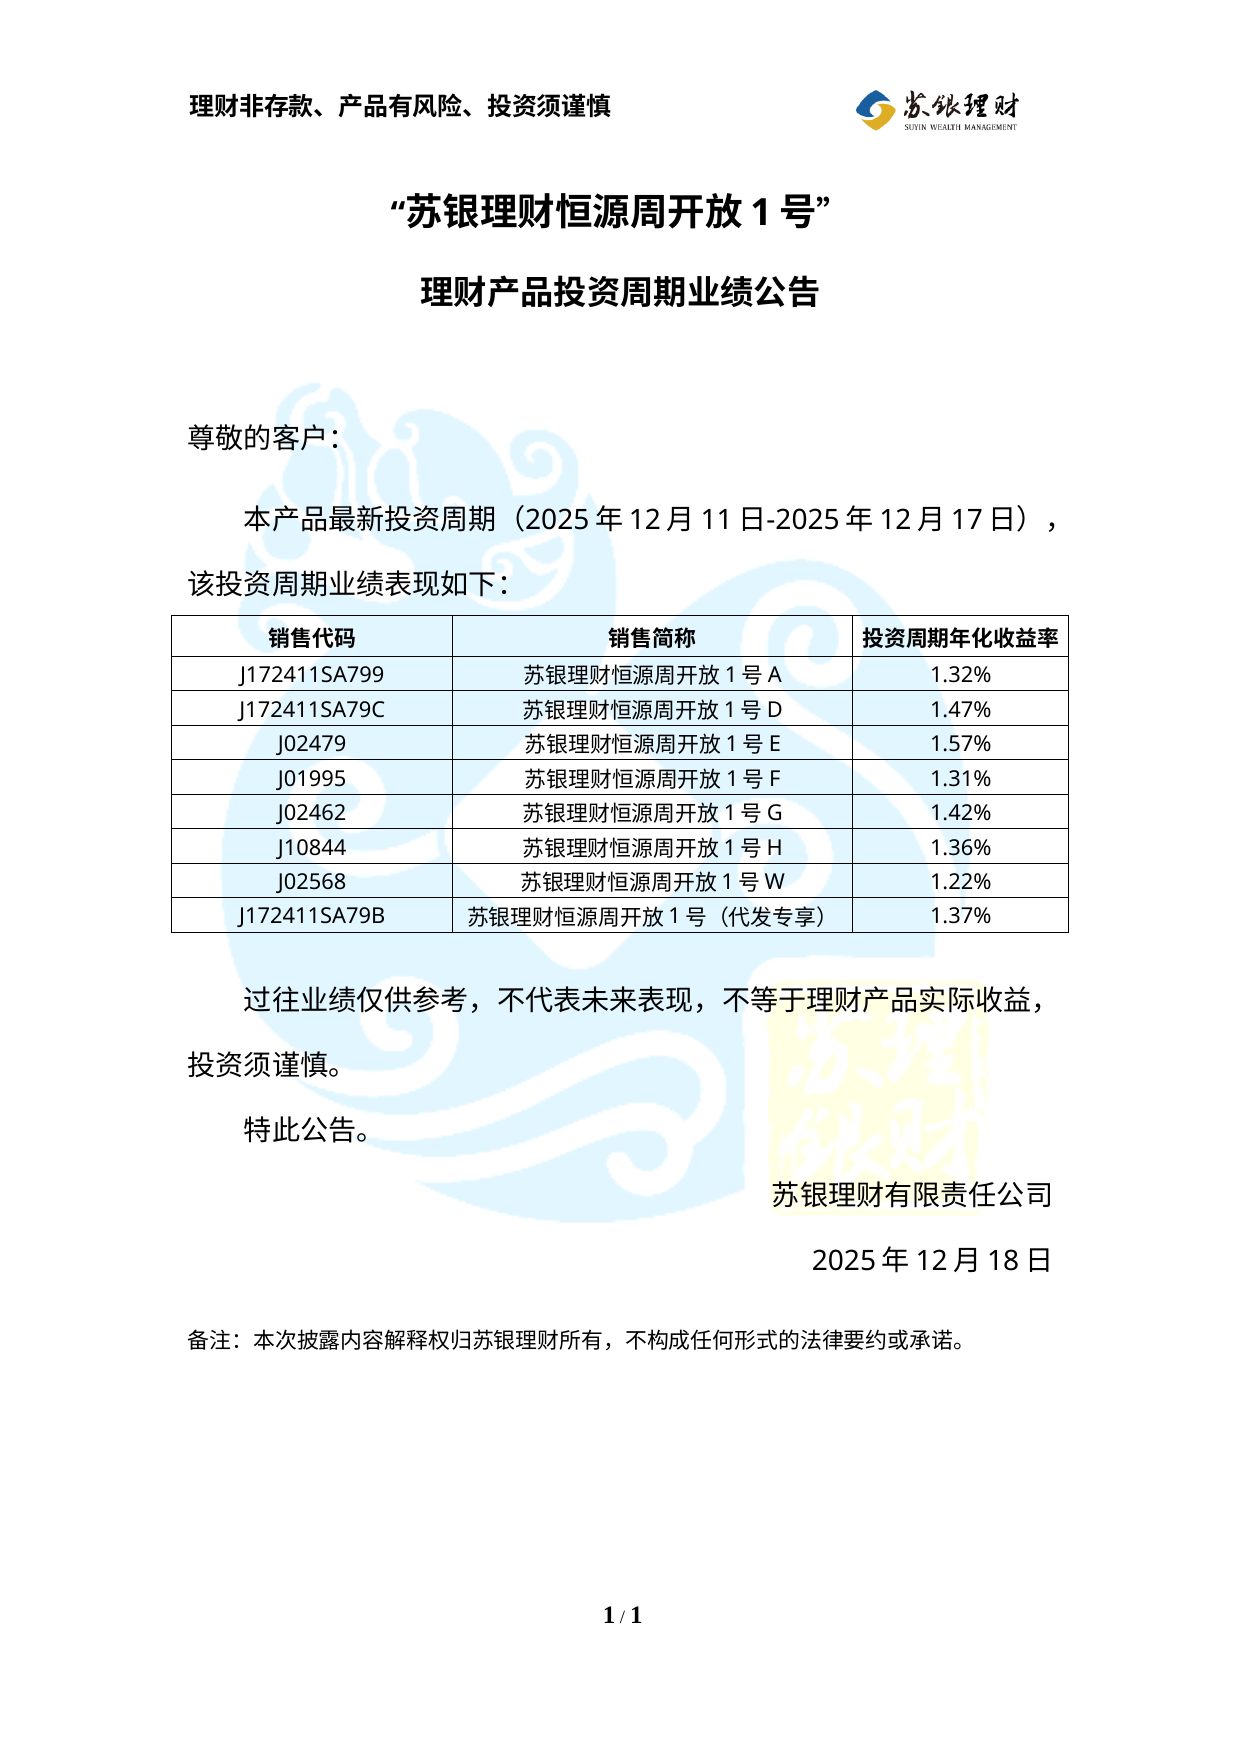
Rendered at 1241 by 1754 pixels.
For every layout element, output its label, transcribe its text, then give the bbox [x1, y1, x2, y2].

table_cell 苏银理财恒源周开放1号H [453, 829, 852, 863]
text 理财产品投资周期业绩公告 [187, 258, 1053, 323]
text 本产品最新投资周期（2025年12月11日-2025年12月17日），该投资周期业绩表现如下： [187, 485, 1053, 615]
table_cell J01995 [172, 760, 452, 794]
picture [831, 73, 1049, 143]
table_cell 苏银理财恒源周开放1号E [453, 726, 852, 759]
text 苏银理财有限责任公司 [187, 1160, 1053, 1225]
table_cell J172411SA799 [172, 657, 452, 690]
table_cell 1.36% [853, 829, 1068, 863]
table_header 销售代码 [172, 616, 452, 656]
table_cell J10844 [172, 829, 452, 863]
table_cell 1.31% [853, 760, 1068, 794]
table_cell 苏银理财恒源周开放1号（代发专享） [453, 898, 852, 932]
table_header 销售简称 [453, 616, 852, 656]
table_cell 1.37% [853, 898, 1068, 932]
text 过往业绩仅供参考，不代表未来表现，不等于理财产品实际收益，投资须谨慎。 [187, 965, 1053, 1095]
table_cell 苏银理财恒源周开放1号W [453, 864, 852, 897]
table_cell J172411SA79B [172, 898, 452, 932]
text 尊敬的客户： [187, 404, 1053, 469]
text “苏银理财恒源周开放1号” [187, 176, 1053, 241]
table_cell J172411SA79C [172, 691, 452, 725]
table_cell 苏银理财恒源周开放1号D [453, 691, 852, 725]
text 特此公告。 [187, 1095, 1053, 1160]
text 备注：本次披露内容解释权归苏银理财所有，不构成任何形式的法律要约或承诺。 [187, 1323, 1053, 1355]
table_cell J02479 [172, 726, 452, 759]
table_cell J02568 [172, 864, 452, 897]
table_header 投资周期年化收益率 [853, 616, 1068, 656]
table_cell 苏银理财恒源周开放1号G [453, 795, 852, 828]
table_cell 1.42% [853, 795, 1068, 828]
table_cell 1.47% [853, 691, 1068, 725]
table_cell 苏银理财恒源周开放1号A [453, 657, 852, 690]
table_cell J02462 [172, 795, 452, 828]
table_cell 1.57% [853, 726, 1068, 759]
text 2025年12月18日 [187, 1225, 1053, 1290]
table_cell 苏银理财恒源周开放1号F [453, 760, 852, 794]
table_cell 1.32% [853, 657, 1068, 690]
table_cell 1.22% [853, 864, 1068, 897]
